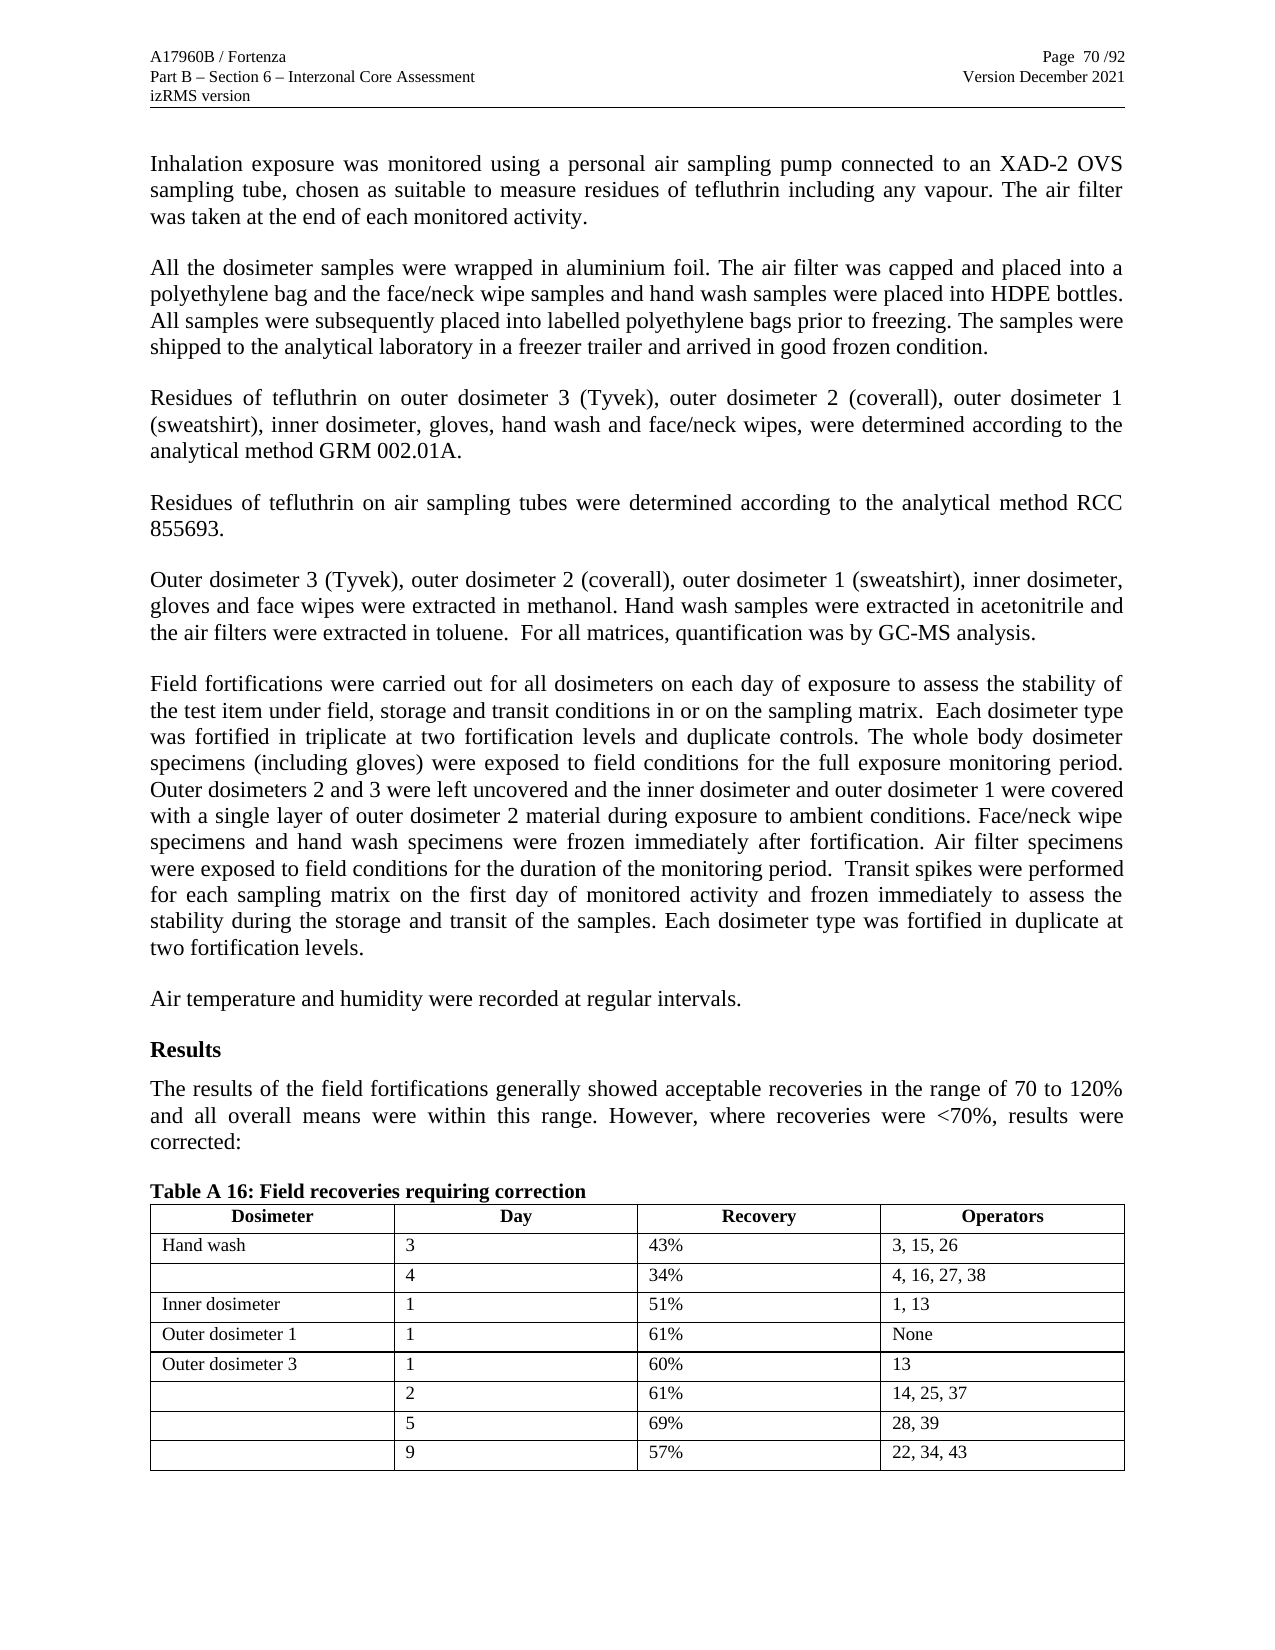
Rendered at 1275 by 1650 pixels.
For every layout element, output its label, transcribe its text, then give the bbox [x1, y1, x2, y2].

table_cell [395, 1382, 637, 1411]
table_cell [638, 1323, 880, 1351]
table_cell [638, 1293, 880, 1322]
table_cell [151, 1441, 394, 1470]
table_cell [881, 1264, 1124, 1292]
text Residues of tefluthrin on outer dosimeter 3 (Tyvek), outer dosimeter 2 (coverall), outer dosimeter 1 (sweatshirt), inner dosimeter, gloves, hand wash and face/neck wipes, were determined according to the analytical method GRM 002.01A. [150, 384, 1125, 463]
text Air temperature and humidity were recorded at regular intervals. [150, 985, 1125, 1012]
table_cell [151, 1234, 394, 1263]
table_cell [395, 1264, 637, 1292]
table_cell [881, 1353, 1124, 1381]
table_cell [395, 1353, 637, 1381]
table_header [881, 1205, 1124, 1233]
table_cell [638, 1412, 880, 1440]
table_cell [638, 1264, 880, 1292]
text All the dosimeter samples were wrapped in aluminium foil. The air filter was capped and placed into a polyethylene bag and the face/neck wipe samples and hand wash samples were placed into HDPE bottles. All samples were subsequently placed into labelled polyethylene bags prior to freezing. The samples were shipped to the analytical laboratory in a freezer trailer and arrived in good frozen condition. [150, 254, 1125, 359]
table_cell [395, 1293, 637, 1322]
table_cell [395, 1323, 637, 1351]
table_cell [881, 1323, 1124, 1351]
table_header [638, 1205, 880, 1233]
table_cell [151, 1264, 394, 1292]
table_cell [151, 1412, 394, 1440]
text The results of the field fortifications generally showed acceptable recoveries in the range of 70 to 120% and all overall means were within this range. However, where recoveries were <70%, results were corrected: [150, 1075, 1125, 1154]
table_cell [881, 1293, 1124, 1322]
text Field fortifications were carried out for all dosimeters on each day of exposure to assess the stability of the test item under field, storage and transit conditions in or on the sampling matrix. Each dosimeter type was fortified in triplicate at two fortification levels and duplicate controls. The whole body dosimeter specimens (including gloves) were exposed to field conditions for the full exposure monitoring period. Outer dosimeters 2 and 3 were left uncovered and the inner dosimeter and outer dosimeter 1 were covered with a single layer of outer dosimeter 2 material during exposure to ambient conditions. Face/neck wipe specimens and hand wash specimens were frozen immediately after fortification. Air filter specimens were exposed to field conditions for the duration of the monitoring period. Transit spikes were performed for each sampling matrix on the first day of monitored activity and frozen immediately to assess the stability during the storage and transit of the samples. Each dosimeter type was fortified in duplicate at two fortification levels. [150, 670, 1125, 960]
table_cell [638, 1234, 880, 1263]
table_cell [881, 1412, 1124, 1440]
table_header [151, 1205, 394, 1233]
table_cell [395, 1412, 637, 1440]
text Residues of tefluthrin on air sampling tubes were determined according to the analytical method RCC 855693. [150, 488, 1125, 541]
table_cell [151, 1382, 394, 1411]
text Outer dosimeter 3 (Tyvek), outer dosimeter 2 (coverall), outer dosimeter 1 (sweatshirt), inner dosimeter, gloves and face wipes were extracted in methanol. Hand wash samples were extracted in acetonitrile and the air filters were extracted in toluene. For all matrices, quantification was by GC-MS analysis. [150, 566, 1125, 645]
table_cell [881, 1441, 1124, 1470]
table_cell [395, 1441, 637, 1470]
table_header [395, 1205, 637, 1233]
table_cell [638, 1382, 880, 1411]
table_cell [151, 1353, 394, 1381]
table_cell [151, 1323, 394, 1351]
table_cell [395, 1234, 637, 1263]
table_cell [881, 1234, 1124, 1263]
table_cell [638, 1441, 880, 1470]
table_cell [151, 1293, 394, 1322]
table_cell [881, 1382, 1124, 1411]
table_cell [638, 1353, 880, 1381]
text Table A 16: Field recoveries requiring correction [150, 1179, 1125, 1203]
text Inhalation exposure was monitored using a personal air sampling pump connected to an XAD-2 OVS sampling tube, chosen as suitable to measure residues of tefluthrin including any vapour. The air filter was taken at the end of each monitored activity. [150, 150, 1125, 229]
text Results [150, 1037, 1125, 1063]
